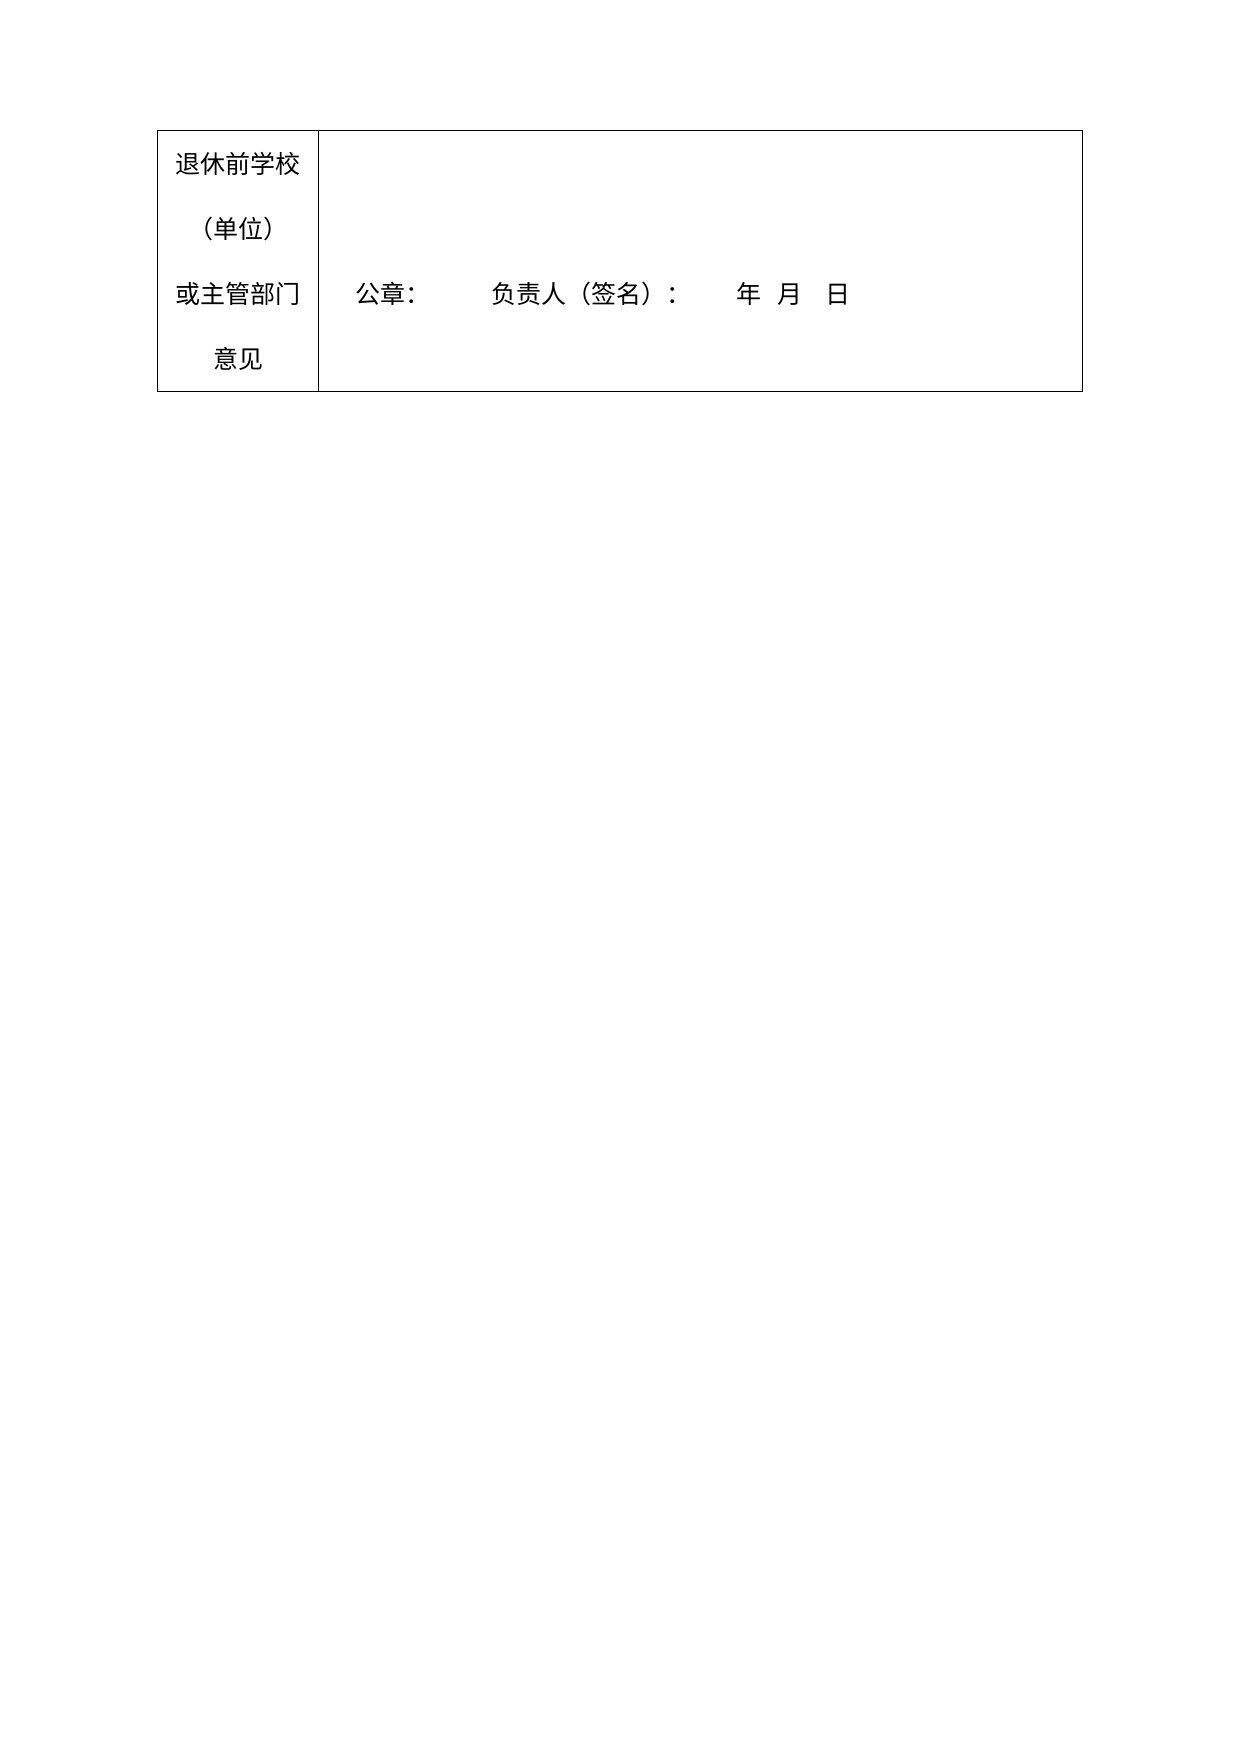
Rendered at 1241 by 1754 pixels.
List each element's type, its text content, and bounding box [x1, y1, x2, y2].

table_cell 退休前学校（单位） 或主管部门 意见 [158, 131, 318, 391]
table_cell 公章： 负责人（签名）： 年 月 日 [319, 131, 1082, 391]
